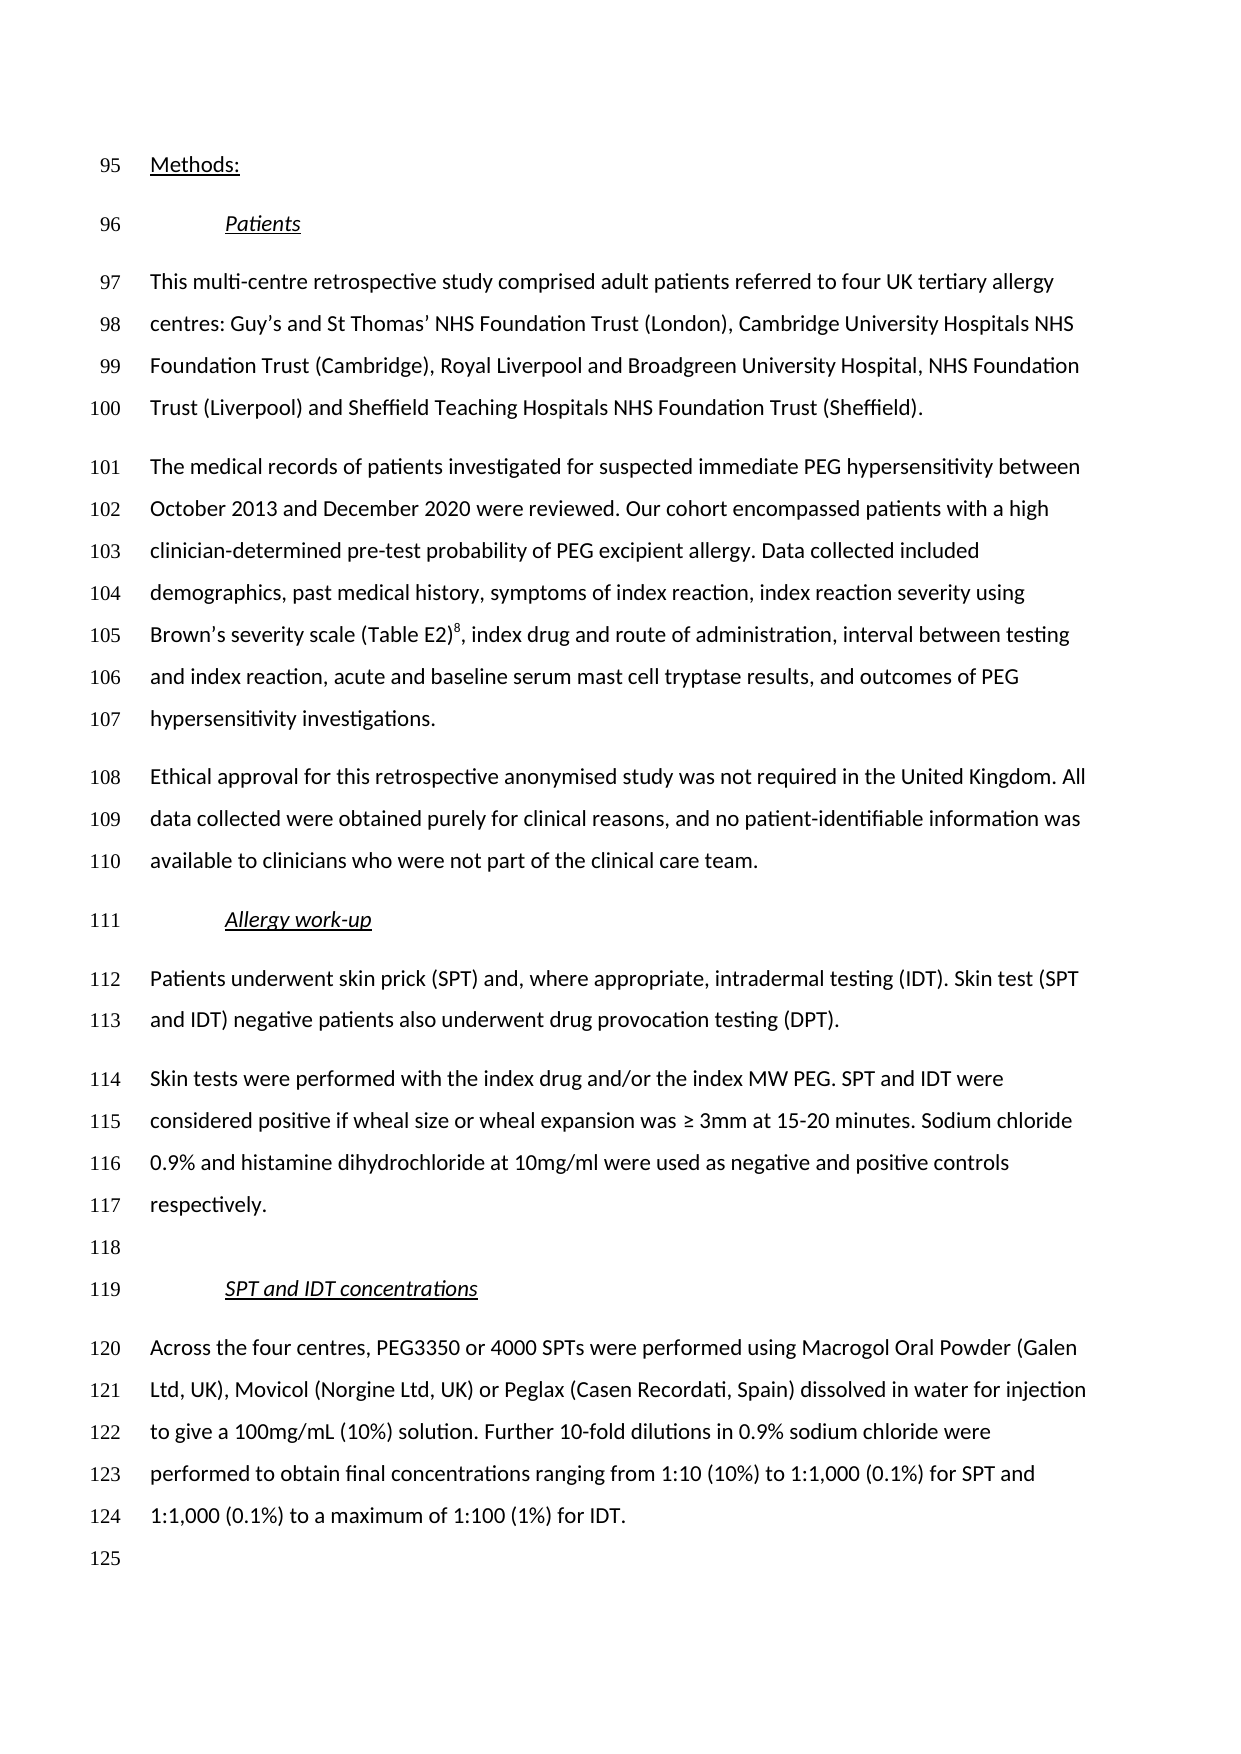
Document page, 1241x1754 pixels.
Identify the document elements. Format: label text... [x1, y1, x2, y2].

text Methods: [150, 150, 1090, 178]
text Allergy work-up [150, 905, 1090, 933]
text Across the four centres, PEG3350 or 4000 SPTs were performed using Macrogol Oral Powder (Galen Ltd, UK), Movicol (Norgine Ltd, UK) or Peglax (Casen Recordati, Spain) dissolved in water for injection to give a 100mg/mL (10%) solution. Further 10-fold dilutions in 0.9% sodium chloride were performed to obtain final concentrations ranging from 1:10 (10%) to 1:1,000 (0.1%) for SPT and 1:1,000 (0.1%) to a maximum of 1:100 (1%) for IDT. [150, 1333, 1090, 1529]
text Skin tests were performed with the index drug and/or the index MW PEG. SPT and IDT were considered positive if wheal size or wheal expansion was ≥ 3mm at 15-20 minutes. Sodium chloride 0.9% and histamine dihydrochloride at 10mg/ml were used as negative and positive controls respectively. [150, 1064, 1090, 1218]
text Patients underwent skin prick (SPT) and, where appropriate, intradermal testing (IDT). Skin test (SPT and IDT) negative patients also underwent drug provocation testing (DPT). [150, 964, 1090, 1034]
text Patients [150, 209, 1090, 237]
text SPT and IDT concentrations [150, 1274, 1090, 1302]
text This multi-centre retrospective study comprised adult patients referred to four UK tertiary allergy centres: Guy’s and St Thomas’ NHS Foundation Trust (London), Cambridge University Hospitals NHS Foundation Trust (Cambridge), Royal Liverpool and Broadgreen University Hospital, NHS Foundation Trust (Liverpool) and Sheffield Teaching Hospitals NHS Foundation Trust (Sheffield). [150, 267, 1090, 421]
text The medical records of patients investigated for suspected immediate PEG hypersensitivity between October 2013 and December 2020 were reviewed. Our cohort encompassed patients with a high clinician-determined pre-test probability of PEG excipient allergy. Data collected included demographics, past medical history, symptoms of index reaction, index reaction severity using Brown’s severity scale (Table E2)8, index drug and route of administration, interval between testing and index reaction, acute and baseline serum mast cell tryptase results, and outcomes of PEG hypersensitivity investigations. [150, 452, 1090, 732]
text Ethical approval for this retrospective anonymised study was not required in the United Kingdom. All data collected were obtained purely for clinical reasons, and no patient-identifiable information was available to clinicians who were not part of the clinical care team. [150, 762, 1090, 874]
